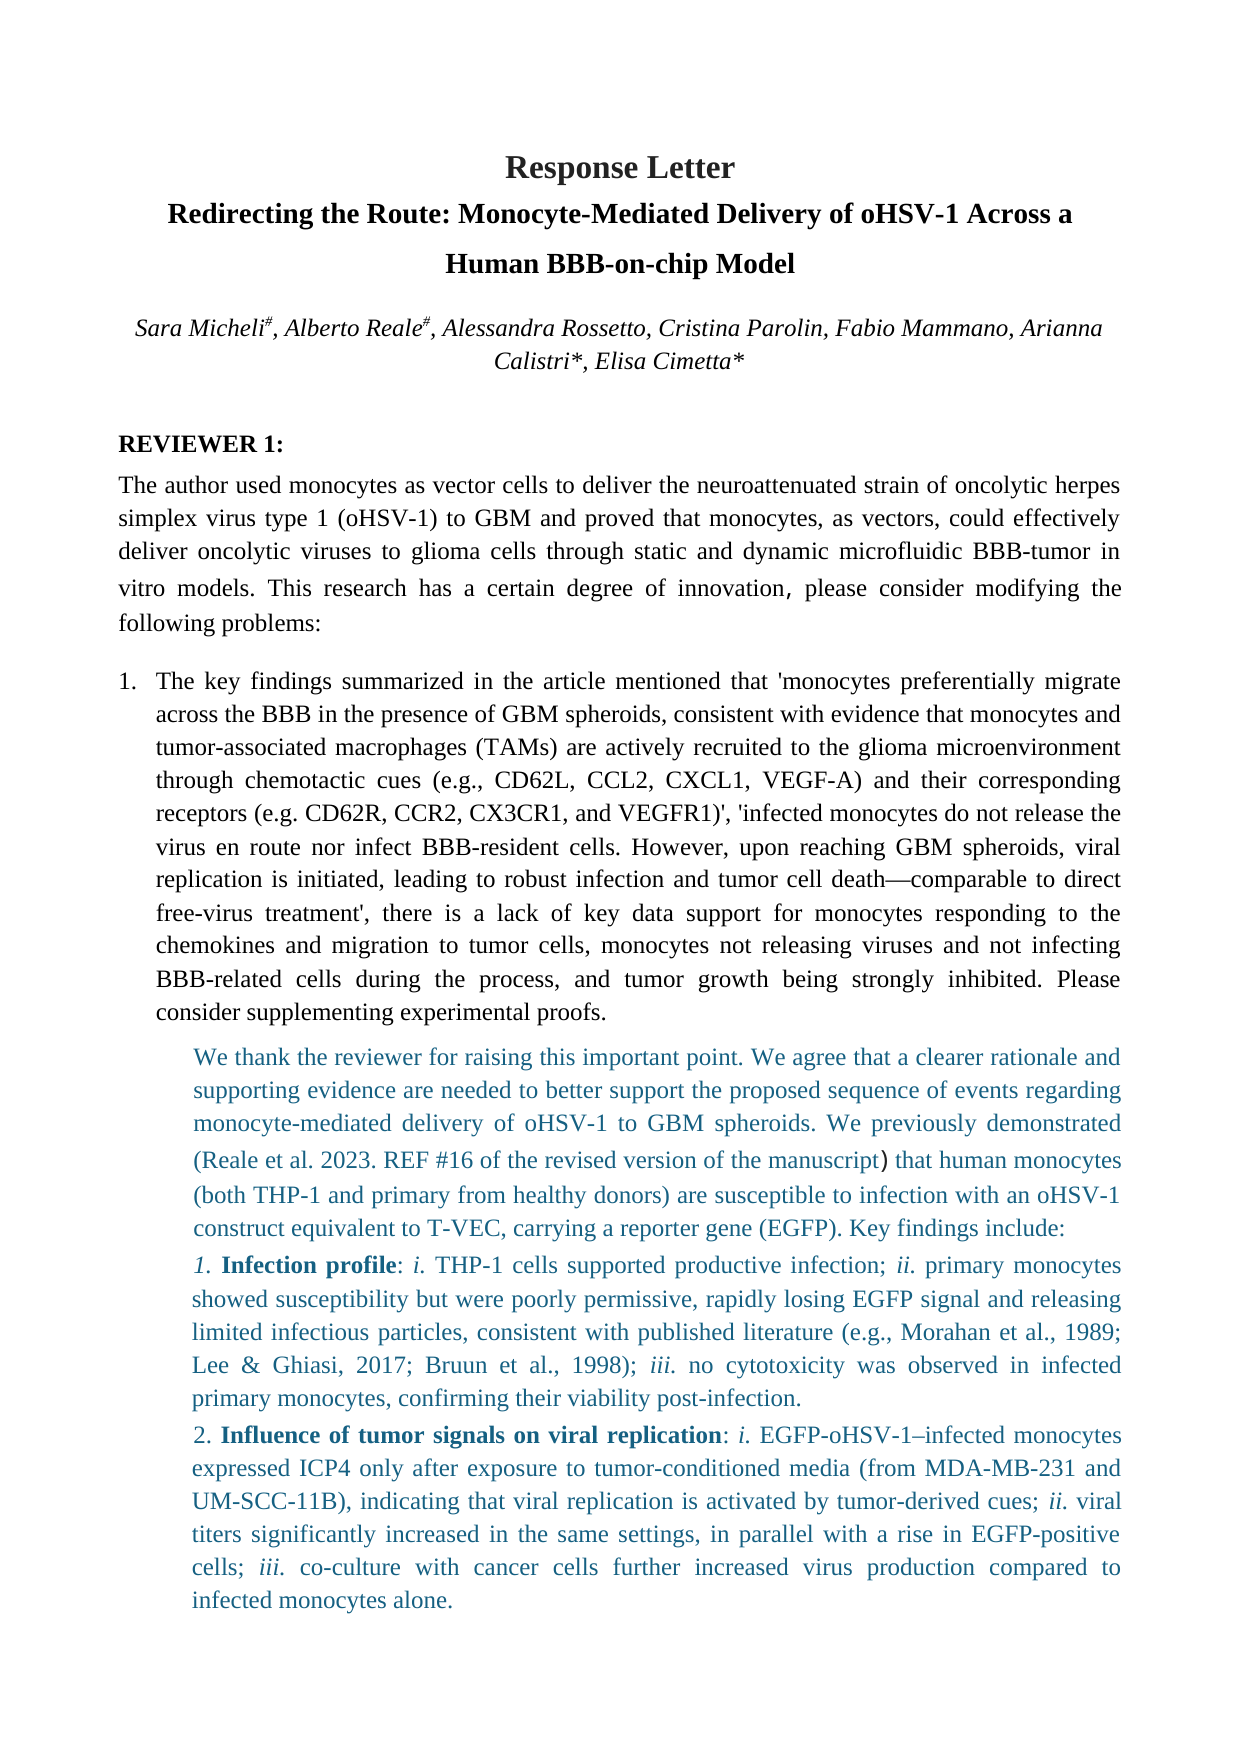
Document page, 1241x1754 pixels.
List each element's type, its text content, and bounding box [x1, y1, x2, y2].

text Sara Micheli#, Alberto Reale#, Alessandra Rossetto, Cristina Parolin, Fabio Mammano, Arianna Calistri*, Elisa Cimetta* [118, 313, 1122, 375]
text 2. Influence of tumor signals on viral replication: i. EGFP-oHSV-1–infected monocytes expressed ICP4 only after exposure to tumor-conditioned media (from MDA-MB-231 and UM-SCC-11B), indicating that viral replication is activated by tumor-derived cues; ii. viral titers significantly increased in the same settings, in parallel with a rise in EGFP-positive cells; iii. co-culture with cancer cells further increased virus production compared to infected monocytes alone. [192, 1420, 1122, 1614]
text Response Letter [118, 148, 1122, 186]
list The key findings summarized in the article mentioned that 'monocytes preferentially migrate across the BBB in the presence of GBM spheroids, consistent with evidence that monocytes and tumor-associated macrophages (TAMs) are actively recruited to the glioma microenvironment through chemotactic cues (e.g., CD62L, CCL2, CXCL1, VEGF-A) and their corresponding receptors (e.g. CD62R, CCR2, CX3CR1, and VEGFR1)', 'infected monocytes do not release the virus en route nor infect BBB-resident cells. However, upon reaching GBM spheroids, viral replication is initiated, leading to robust infection and tumor cell death—comparable to direct free-virus treatment', there is a lack of key data support for monocytes responding to the chemokines and migration to tumor cells, monocytes not releasing viruses and not infecting BBB-related cells during the process, and tumor growth being strongly inhibited. Please consider supplementing experimental proofs. [118, 666, 1122, 1025]
text REVIEWER 1: [118, 429, 1122, 458]
text 1. Infection profile: i. THP-1 cells supported productive infection; ii. primary monocytes showed susceptibility but were poorly permissive, rapidly losing EGFP signal and releasing limited infectious particles, consistent with published literature (e.g., Morahan et al., 1989; Lee & Ghiasi, 2017; Bruun et al., 1998); iii. no cytotoxicity was observed in infected primary monocytes, confirming their viability post-infection. [192, 1251, 1122, 1411]
text Redirecting the Route: Monocyte-Mediated Delivery of oHSV-1 Across a Human BBB-on-chip Model [118, 196, 1122, 280]
text The author used monocytes as vector cells to deliver the neuroattenuated strain of oncolytic herpes simplex virus type 1 (oHSV-1) to GBM and proved that monocytes, as vectors, could effectively deliver oncolytic viruses to glioma cells through static and dynamic microfluidic BBB-tumor in vitro models. This research has a certain degree of innovation, please consider modifying the following problems: [118, 470, 1122, 637]
text We thank the reviewer for raising this important point. We agree that a clearer rationale and supporting evidence are needed to better support the proposed sequence of events regarding monocyte-mediated delivery of oHSV-1 to GBM spheroids. We previously demonstrated (Reale et al. 2023. REF #16 of the revised version of the manuscript) that human monocytes (both THP-1 and primary from healthy donors) are susceptible to infection with an oHSV-1 construct equivalent to T-VEC, carrying a reporter gene (EGFP). Key findings include: [193, 1042, 1122, 1242]
